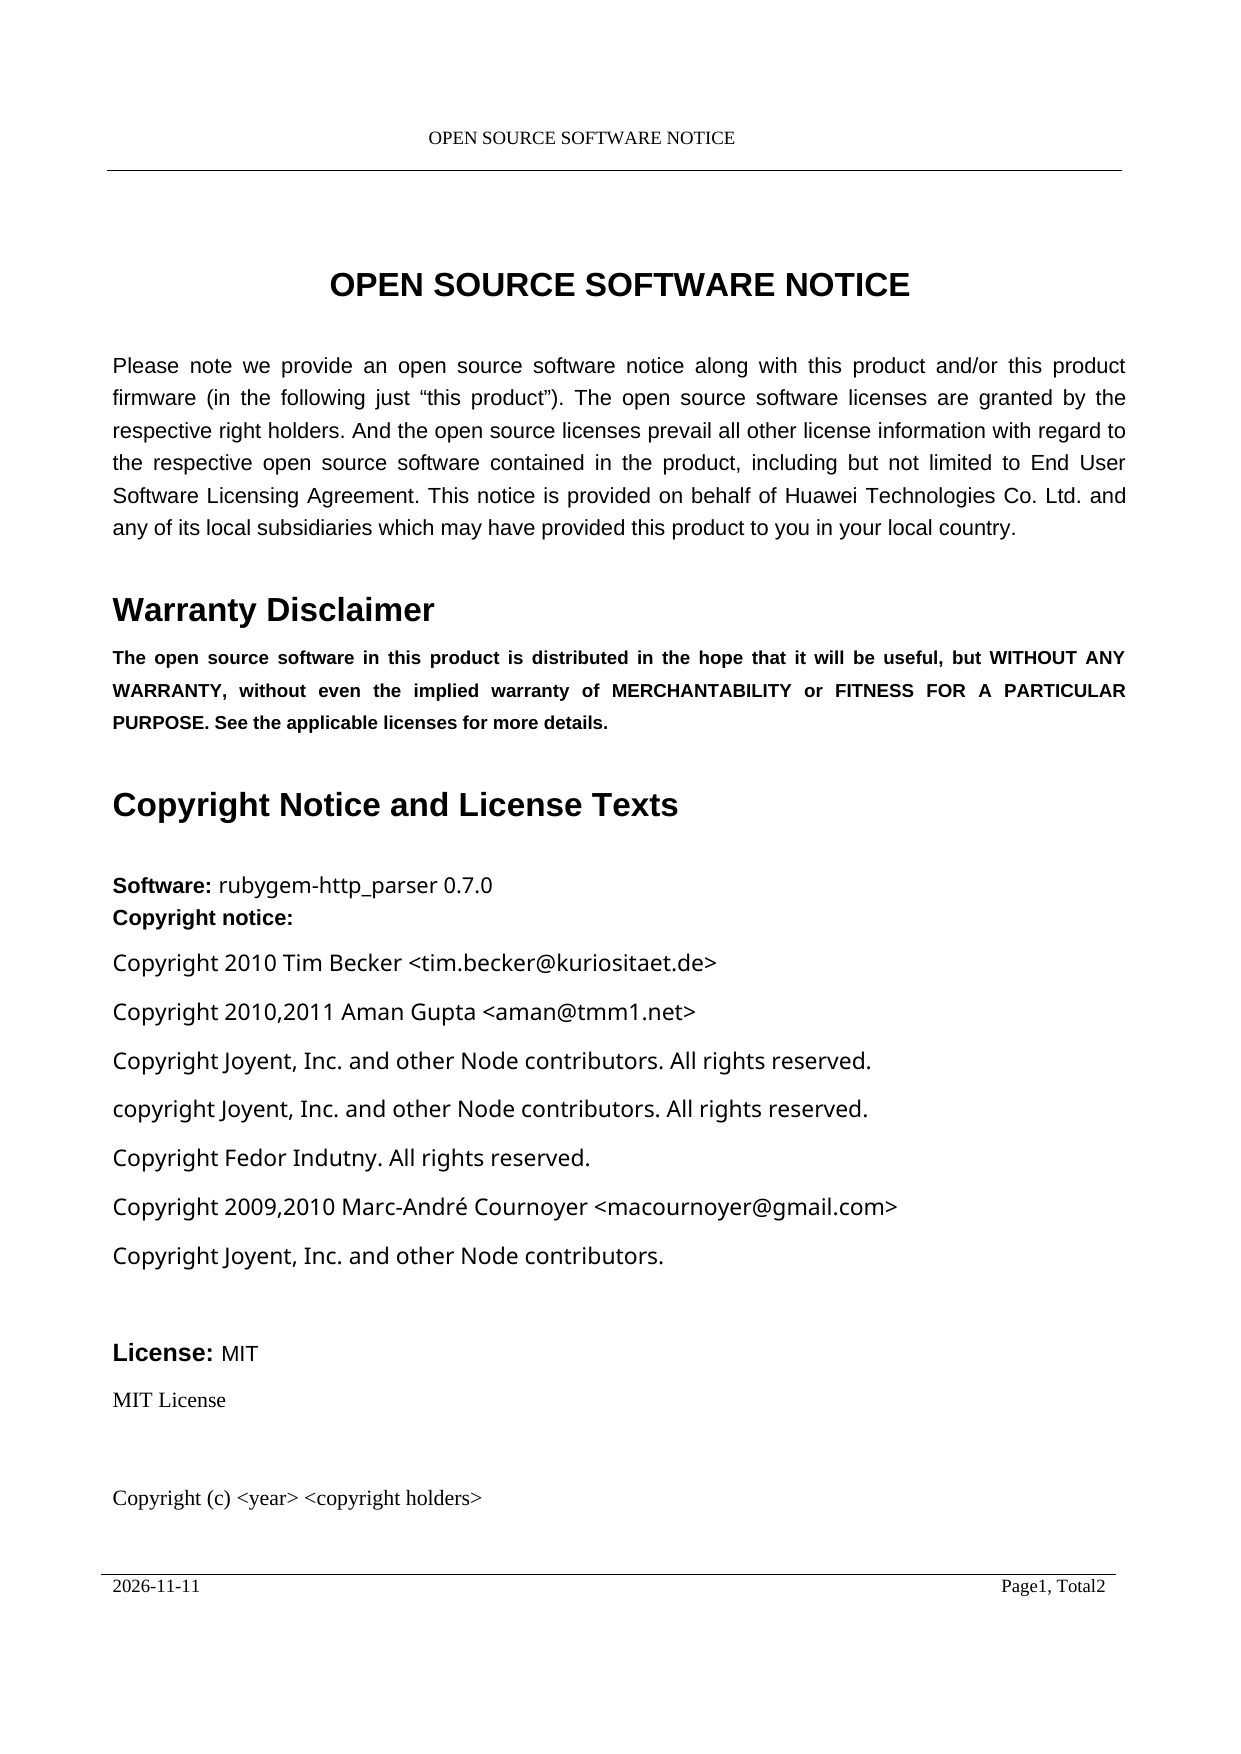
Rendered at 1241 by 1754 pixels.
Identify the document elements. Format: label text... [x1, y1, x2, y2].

text License: MIT [112, 1337, 1128, 1369]
text Please note we provide an open source software notice along with this product and/or this product firmware (in the following just “this product”). The open source software licenses are granted by the respective right holders. And the open source licenses prevail all other license information with regard to the respective open source software contained in the product, including but not limited to End User Software Licensing Agreement. This notice is provided on behalf of Huawei Technologies Co. Ltd. and any of its local subsidiaries which may have provided this product to you in your local country. [112, 349, 1128, 544]
text Copyright Notice and License Texts [112, 771, 1128, 836]
text Copyright notice: [112, 901, 1128, 934]
text Copyright 2010 Tim Becker <tim.becker@kuriositaet.de> Copyright 2010,2011 Aman Gupta <aman@tmm1.net> Copyright Joyent, Inc. and other Node contributors. All rights reserved. copyright Joyent, Inc. and other Node contributors. All rights reserved. Copyright Fedor Indutny. All rights reserved. Copyright 2009,2010 Marc-André Cournoyer <macournoyer@gmail.com> Copyright Joyent, Inc. and other Node contributors. [112, 947, 1128, 1320]
text The open source software in this product is distributed in the hope that it will be useful, but WITHOUT ANY WARRANTY, without even the implied warranty of MERCHANTABILITY or FITNESS FOR A PARTICULAR PURPOSE. See the applicable licenses for more details. [112, 641, 1128, 739]
text Software: rubygem-http_parser 0.7.0 [112, 869, 1128, 901]
text OPEN SOURCE SOFTWARE NOTICE [112, 251, 1128, 316]
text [112, 1383, 1128, 1513]
text Warranty Disclaimer [112, 576, 1128, 641]
